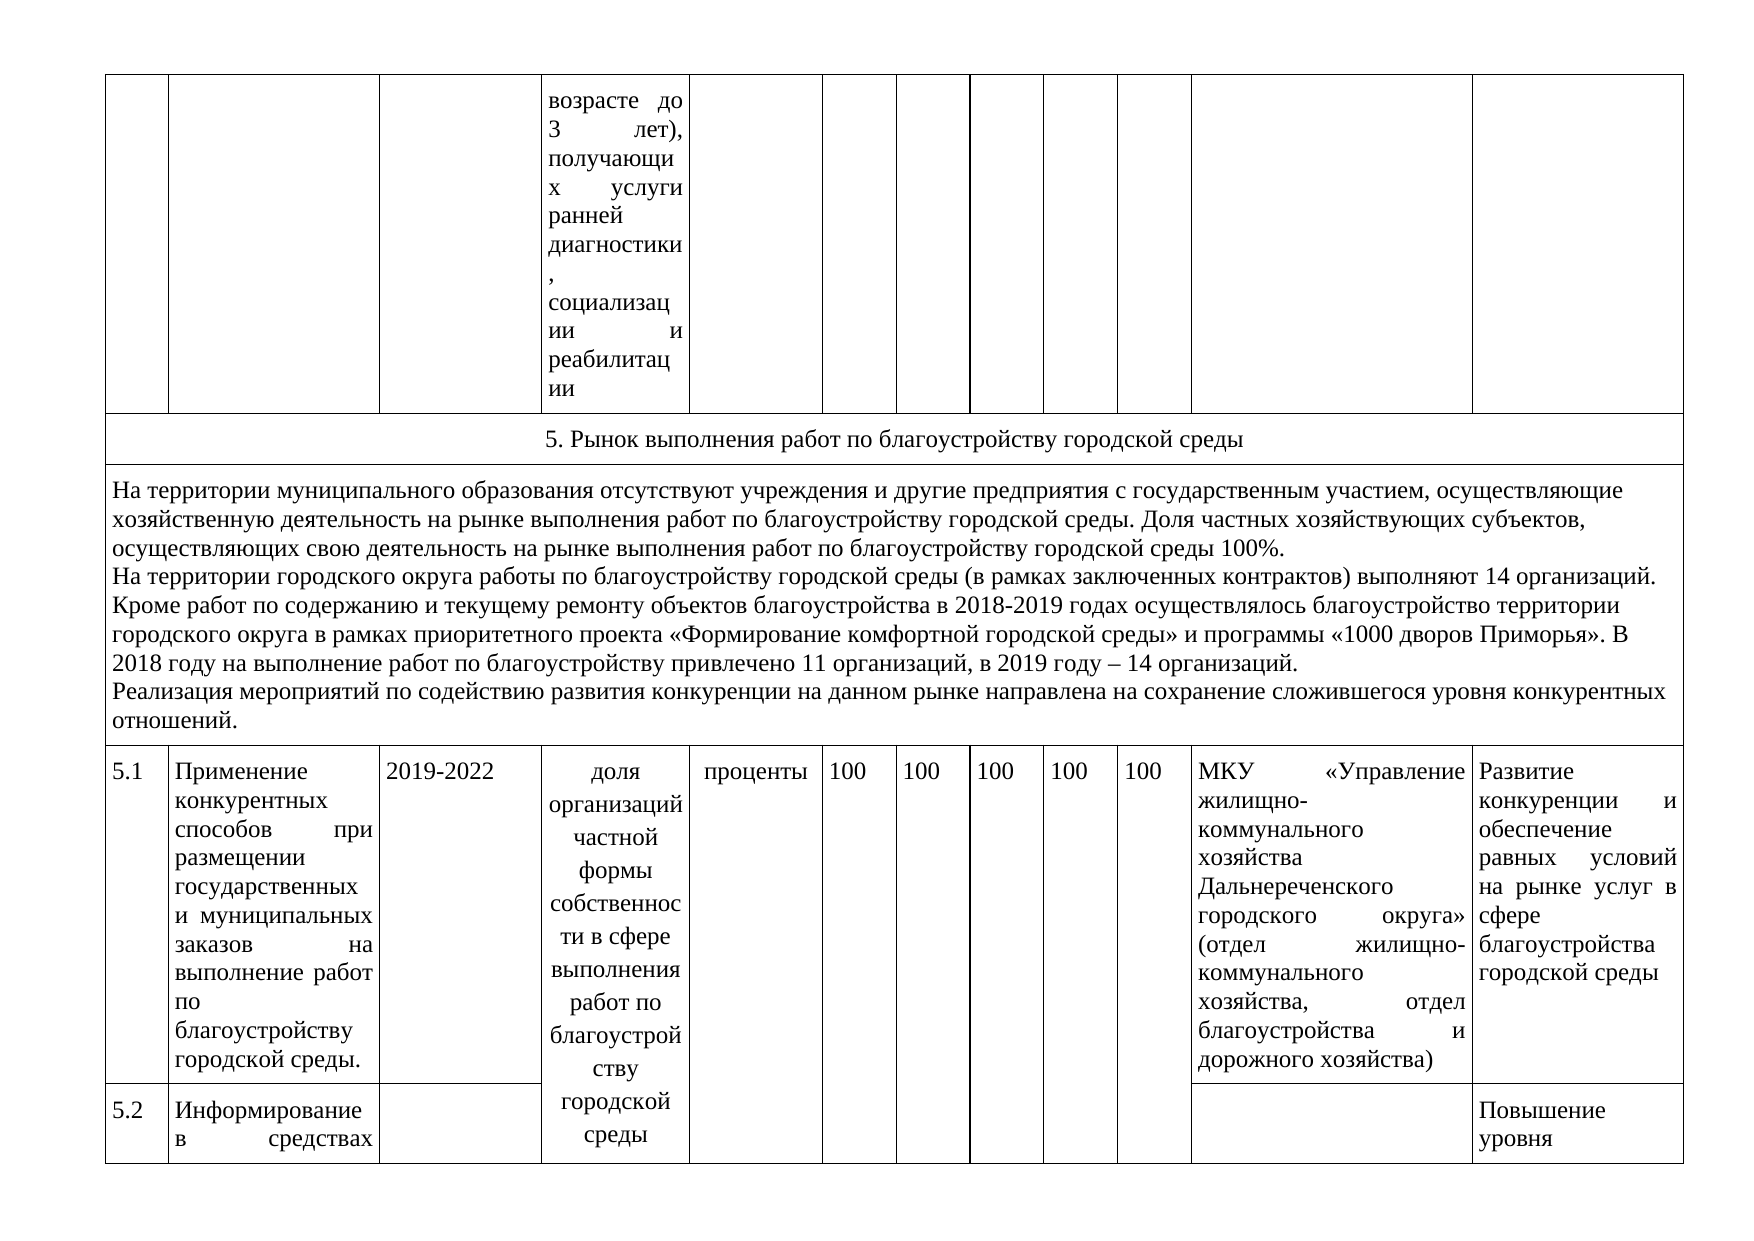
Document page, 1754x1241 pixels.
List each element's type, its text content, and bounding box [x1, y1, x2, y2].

table_cell 100 [897, 746, 969, 1163]
table_cell МКУ «Управление жилищно-коммунального хозяйства Дальнереченского городского округа» (отдел жилищно-коммунального хозяйства, отдел благоустройства и дорожного хозяйства) [1192, 746, 1472, 1083]
table_cell [169, 75, 379, 412]
table_cell Развитие конкуренции и обеспечение равных условий на рынке услуг в сфере благоустройства городской среды [1473, 746, 1683, 1083]
table_cell доля организаций частной формы собственности в сфере выполнения работ по благоустройству городской среды [542, 746, 689, 1163]
table_cell [971, 75, 1043, 412]
table_cell [380, 75, 541, 412]
table_cell 100 [823, 746, 896, 1163]
table_cell [823, 75, 896, 412]
table_cell проценты [690, 746, 822, 1163]
table_cell [380, 1084, 541, 1163]
table_cell 2019-2022 [380, 746, 541, 1083]
table_cell 5.2 [106, 1084, 168, 1163]
table_cell [1044, 75, 1117, 412]
table_cell [1473, 75, 1683, 412]
table_cell [106, 75, 168, 412]
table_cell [1473, 1084, 1683, 1163]
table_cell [169, 1084, 379, 1163]
table_cell 100 [1118, 746, 1191, 1163]
table_cell [1192, 75, 1472, 412]
table_cell Применение конкурентных способов при размещении государственных и муниципальных заказов на выполнение работ по благоустройству городской среды. [169, 746, 379, 1083]
table_cell [1192, 1084, 1472, 1163]
table_cell 100 [1044, 746, 1117, 1163]
table_cell 5.1 [106, 746, 168, 1083]
table_cell [897, 75, 969, 412]
table_cell 5. Рынок выполнения работ по благоустройству городской среды [106, 414, 1683, 463]
table_cell [1118, 75, 1191, 412]
table_cell 100 [971, 746, 1043, 1163]
table_cell На территории муниципального образования отсутствуют учреждения и другие предприятия с государственным участием, осуществляющие хозяйственную деятельность на рынке выполнения работ по благоустройству городской среды. Доля частных хозяйствующих субъектов, осуществляющих свою деятельность на рынке выполнения работ по благоустройству городской среды 100%. На территории городского округа работы по благоустройству городской среды (в рамках заключенных контрактов) выполняют 14 организаций. Кроме работ по содержанию и текущему ремонту объектов благоустройства в 2018-2019 годах осуществлялось благоустройство территории городского округа в рамках приоритетного проекта «Формирование комфортной городской среды» и программы «1000 дворов Приморья». В 2018 году на выполнение работ по благоустройству привлечено 11 организаций, в 2019 году – 14 организаций. Реализация мероприятий по содействию развития конкуренции на данном рынке направлена на сохранение сложившегося уровня конкурентных отношений. [106, 465, 1683, 744]
